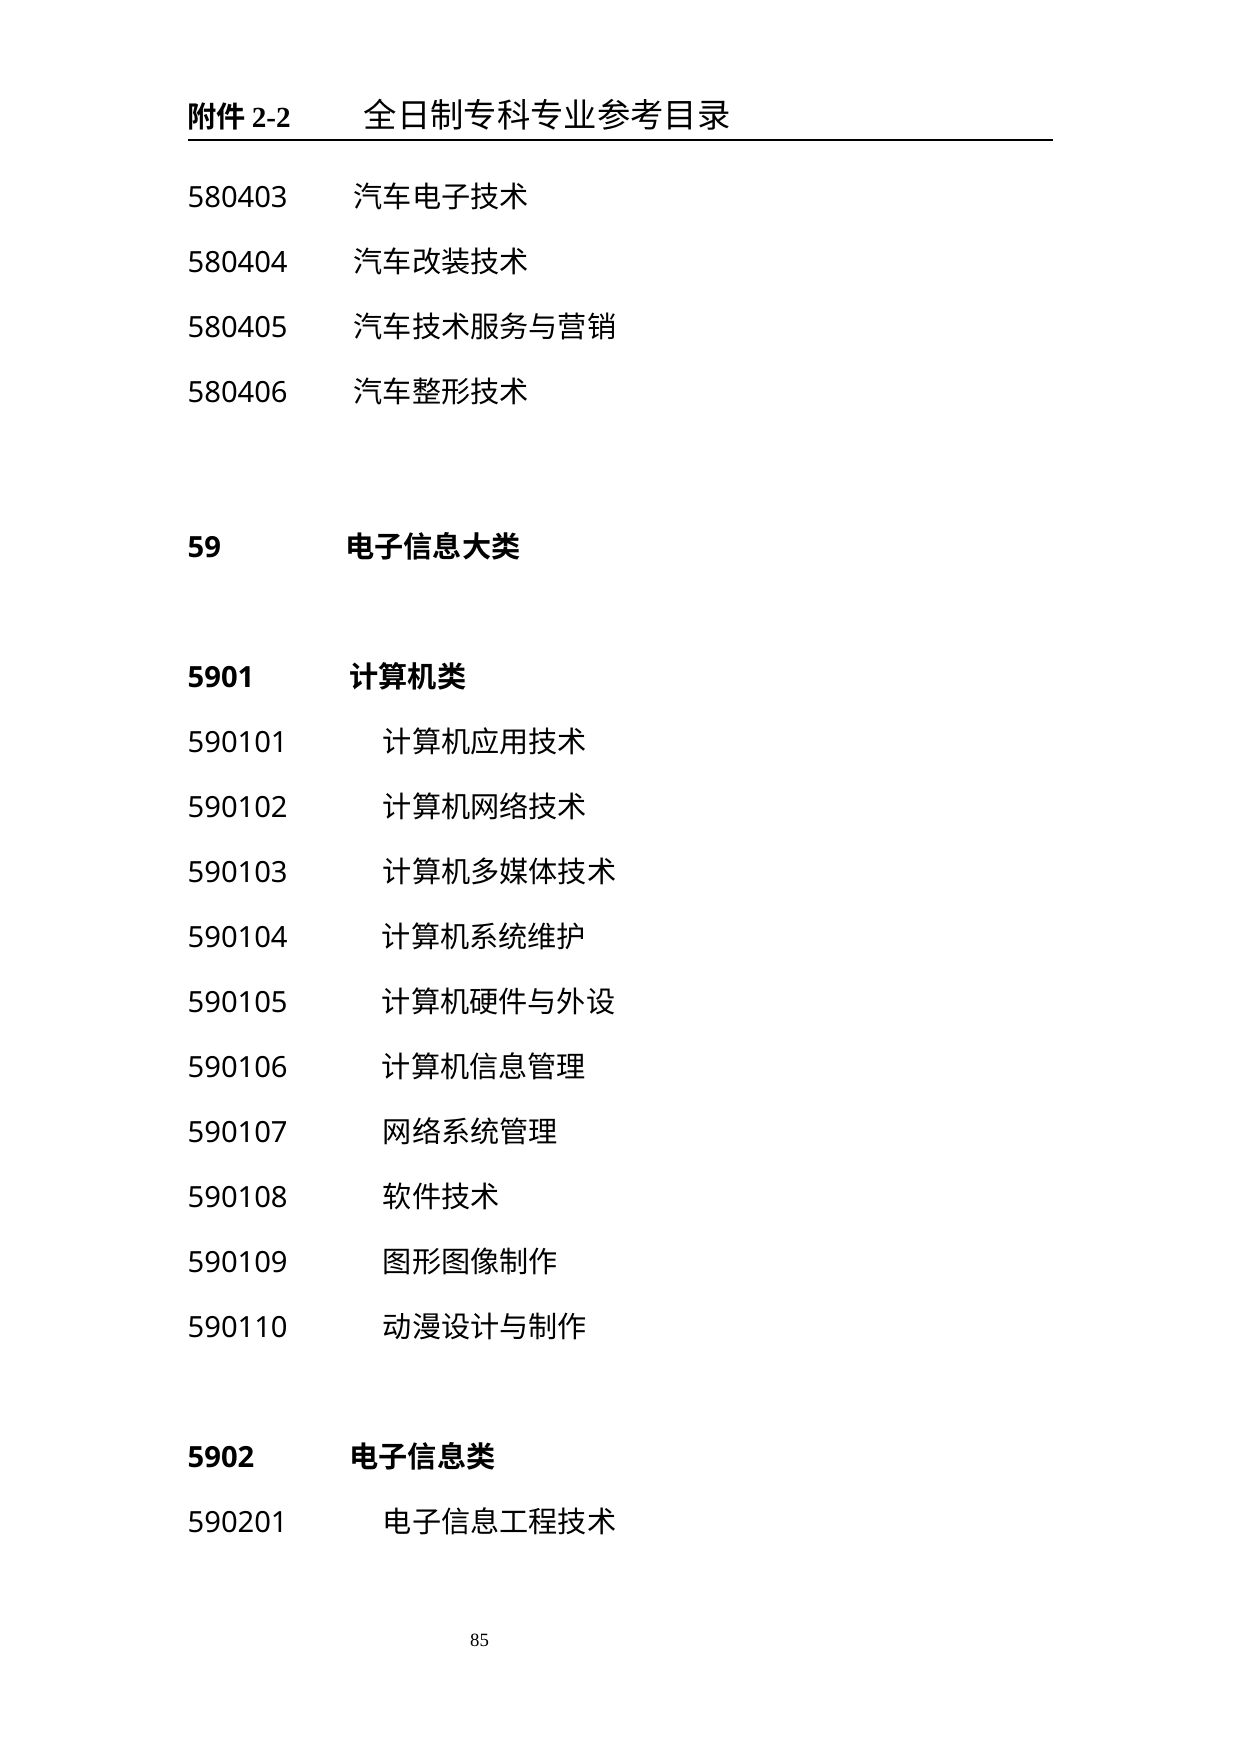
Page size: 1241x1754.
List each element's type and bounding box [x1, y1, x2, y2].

text [187, 162, 1053, 422]
text [187, 447, 1053, 1552]
